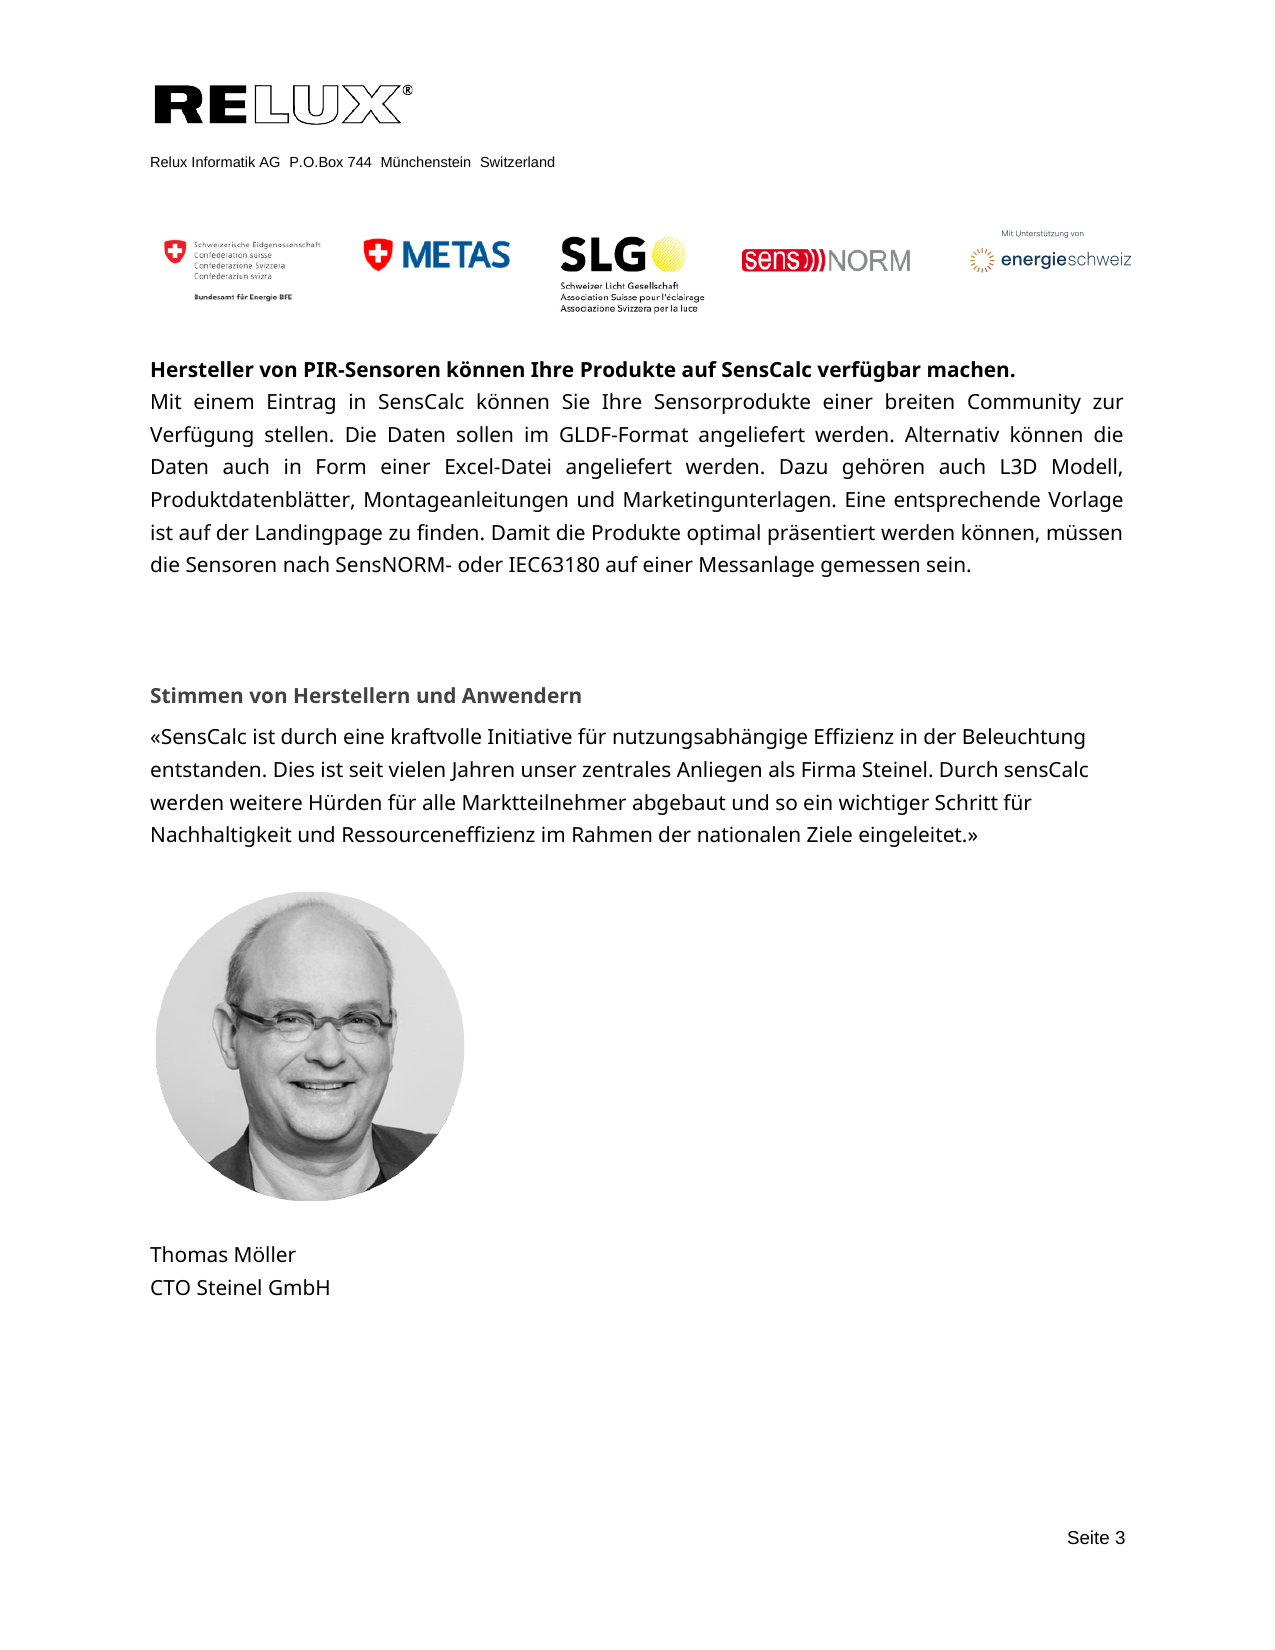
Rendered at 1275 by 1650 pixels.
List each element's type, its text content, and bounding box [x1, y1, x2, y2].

text CTO Steinel GmbH [150, 1273, 1125, 1302]
subtitle Stimmen von Herstellern und Anwendern [150, 681, 1125, 710]
text «SensCalc ist durch eine kraftvolle Initiative für nutzungsabhängige Effizienz in der Beleuchtung entstanden. Dies ist seit vielen Jahren unser zentrales Anliegen als Firma Steinel. Durch sensCalc werden weitere Hürden für alle Marktteilnehmer abgebaut und so ein wichtiger Schritt für Nachhaltigkeit und Ressourceneffizienz im Rahmen der nationalen Ziele eingeleitet.» [150, 722, 1125, 849]
picture [953, 218, 1149, 291]
picture [154, 84, 413, 125]
text Hersteller von PIR-Sensoren können Ihre Produkte auf SensCalc verfügbar machen. [150, 355, 1125, 383]
picture [142, 220, 929, 332]
text Mit einem Eintrag in SensCalc können Sie Ihre Sensorprodukte einer breiten Community zur Verfügung stellen. Die Daten sollen im GLDF-Format angeliefert werden. Alternativ können die Daten auch in Form einer Excel-Datei angeliefert werden. Dazu gehören auch L3D Modell, Produktdatenblätter, Montageanleitungen und Marketingunterlagen. Eine entsprechende Vorlage ist auf der Landingpage zu finden. Damit die Produkte optimal präsentiert werden können, müssen die Sensoren nach SensNORM- oder IEC63180 auf einer Messanlage gemessen sein. [150, 387, 1125, 579]
picture [150, 885, 469, 1205]
text Thomas Möller [150, 1241, 1125, 1269]
